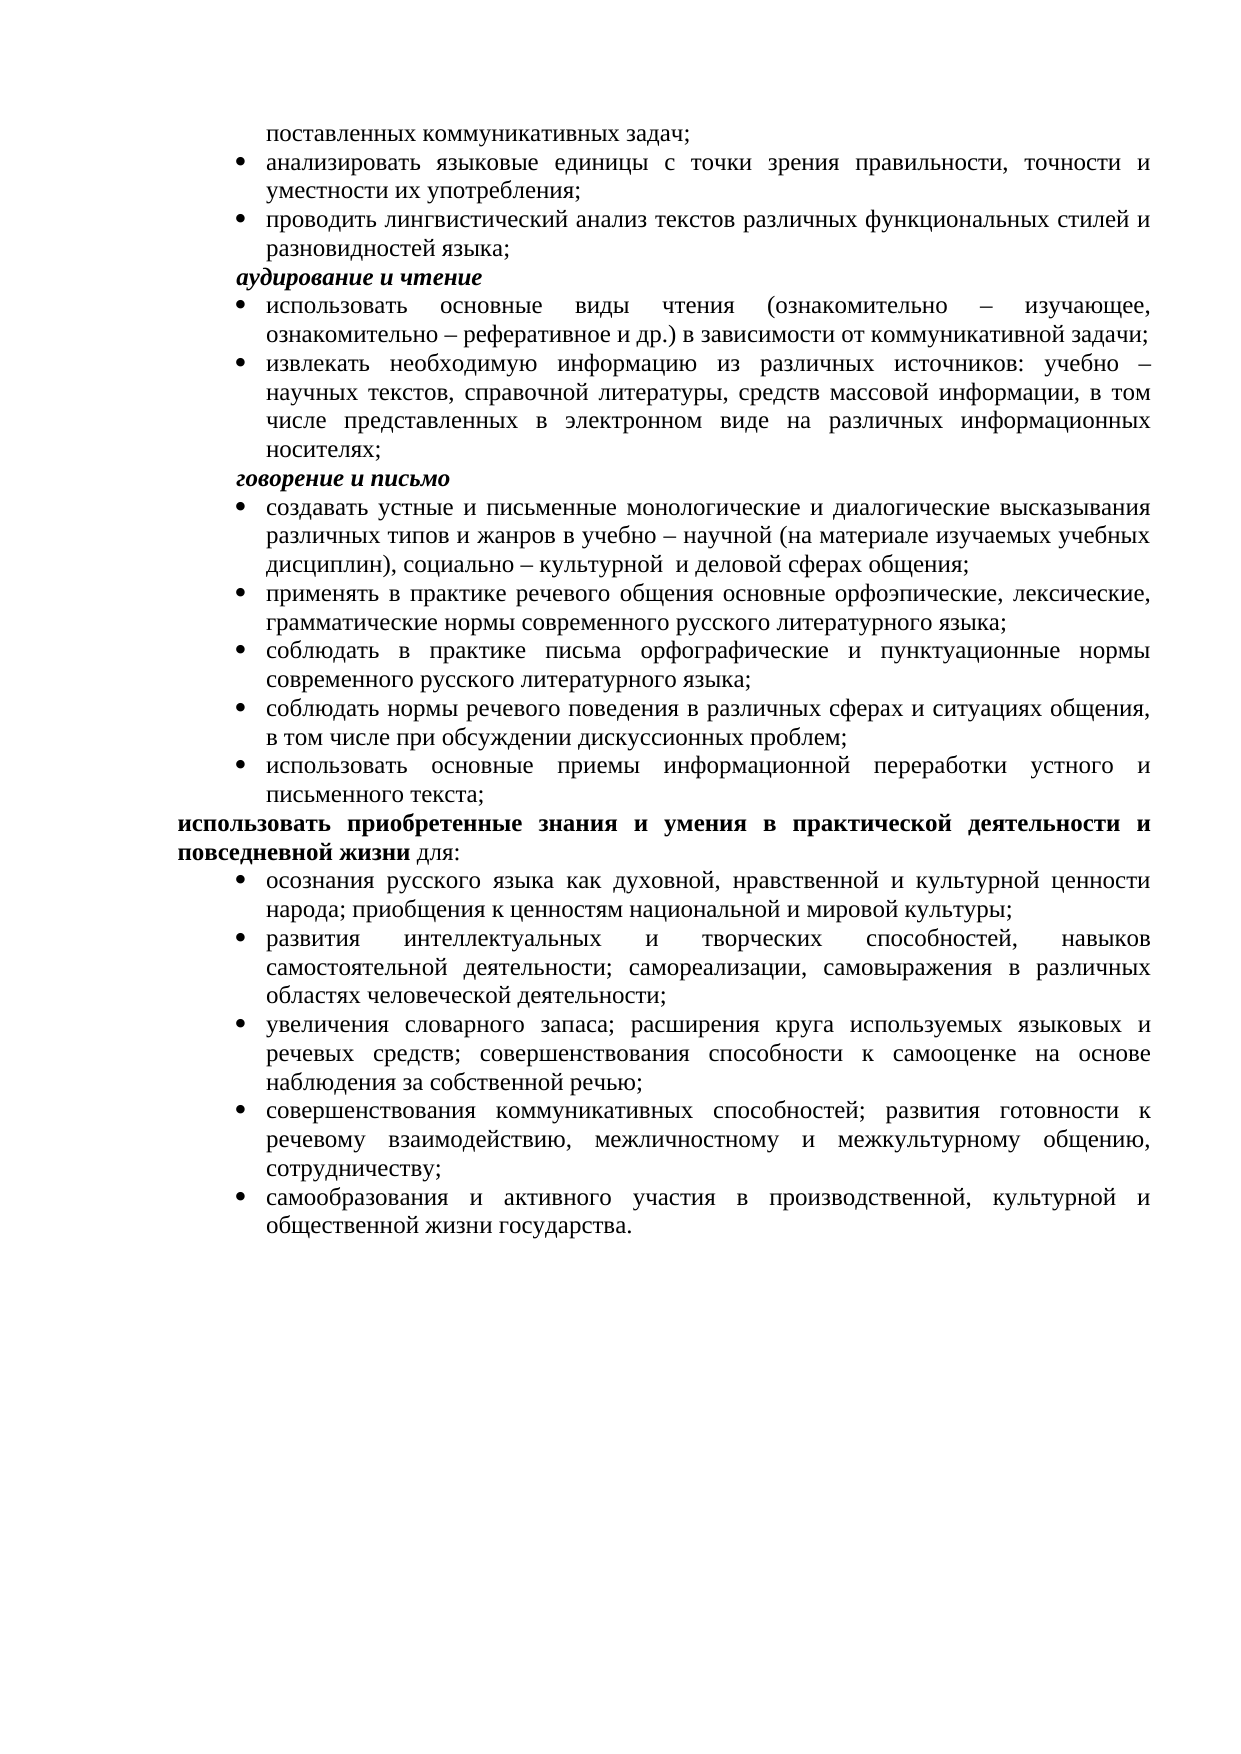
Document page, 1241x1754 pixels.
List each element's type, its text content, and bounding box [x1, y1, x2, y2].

list извлекать необходимую информацию из различных источников: учебно – научных текстов, справочной литературы, средств массовой информации, в том числе представленных в электронном виде на различных информационных носителях; [236, 348, 1152, 463]
list соблюдать нормы речевого поведения в различных сферах и ситуациях общения, в том числе при обсуждении дискуссионных проблем; [236, 693, 1152, 751]
list использовать основные приемы информационной переработки устного и письменного текста; [236, 751, 1152, 808]
list применять в практике речевого общения основные орфоэпические, лексические, грамматические нормы современного русского литературного языка; [236, 578, 1152, 636]
list соблюдать в практике письма орфографические и пунктуационные нормы современного русского литературного языка; [236, 636, 1152, 693]
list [236, 118, 1152, 147]
list развития интеллектуальных и творческих способностей, навыков самостоятельной деятельности; самореализации, самовыражения в различных областях человеческой деятельности; [236, 923, 1152, 1009]
list увеличения словарного запаса; расширения круга используемых языковых и речевых средств; совершенствования способности к самооценке на основе наблюдения за собственной речью; [236, 1009, 1152, 1096]
text говорение и письмо [236, 463, 1152, 492]
list самообразования и активного участия в производственной, культурной и общественной жизни государства. [236, 1182, 1152, 1239]
list проводить лингвистический анализ текстов различных функциональных стилей и разновидностей языка; [236, 204, 1152, 262]
list анализировать языковые единицы с точки зрения правильности, точности и уместности их употребления; [236, 147, 1152, 204]
list осознания русского языка как духовной, нравственной и культурной ценности народа; приобщения к ценностям национальной и мировой культуры; [236, 866, 1152, 923]
list использовать основные виды чтения (ознакомительно – изучающее, ознакомительно – реферативное и др.) в зависимости от коммуникативной задачи; [236, 291, 1152, 348]
list совершенствования коммуникативных способностей; развития готовности к речевому взаимодействию, межличностному и межкультурному общению, сотрудничеству; [236, 1096, 1152, 1182]
list создавать устные и письменные монологические и диалогические высказывания различных типов и жанров в учебно – научной (на материале изучаемых учебных дисциплин), социально – культурной и деловой сферах общения; [236, 492, 1152, 578]
text аудирование и чтение [236, 262, 1152, 291]
text использовать приобретенные знания и умения в практической деятельности и повседневной жизни для: [177, 808, 1152, 866]
